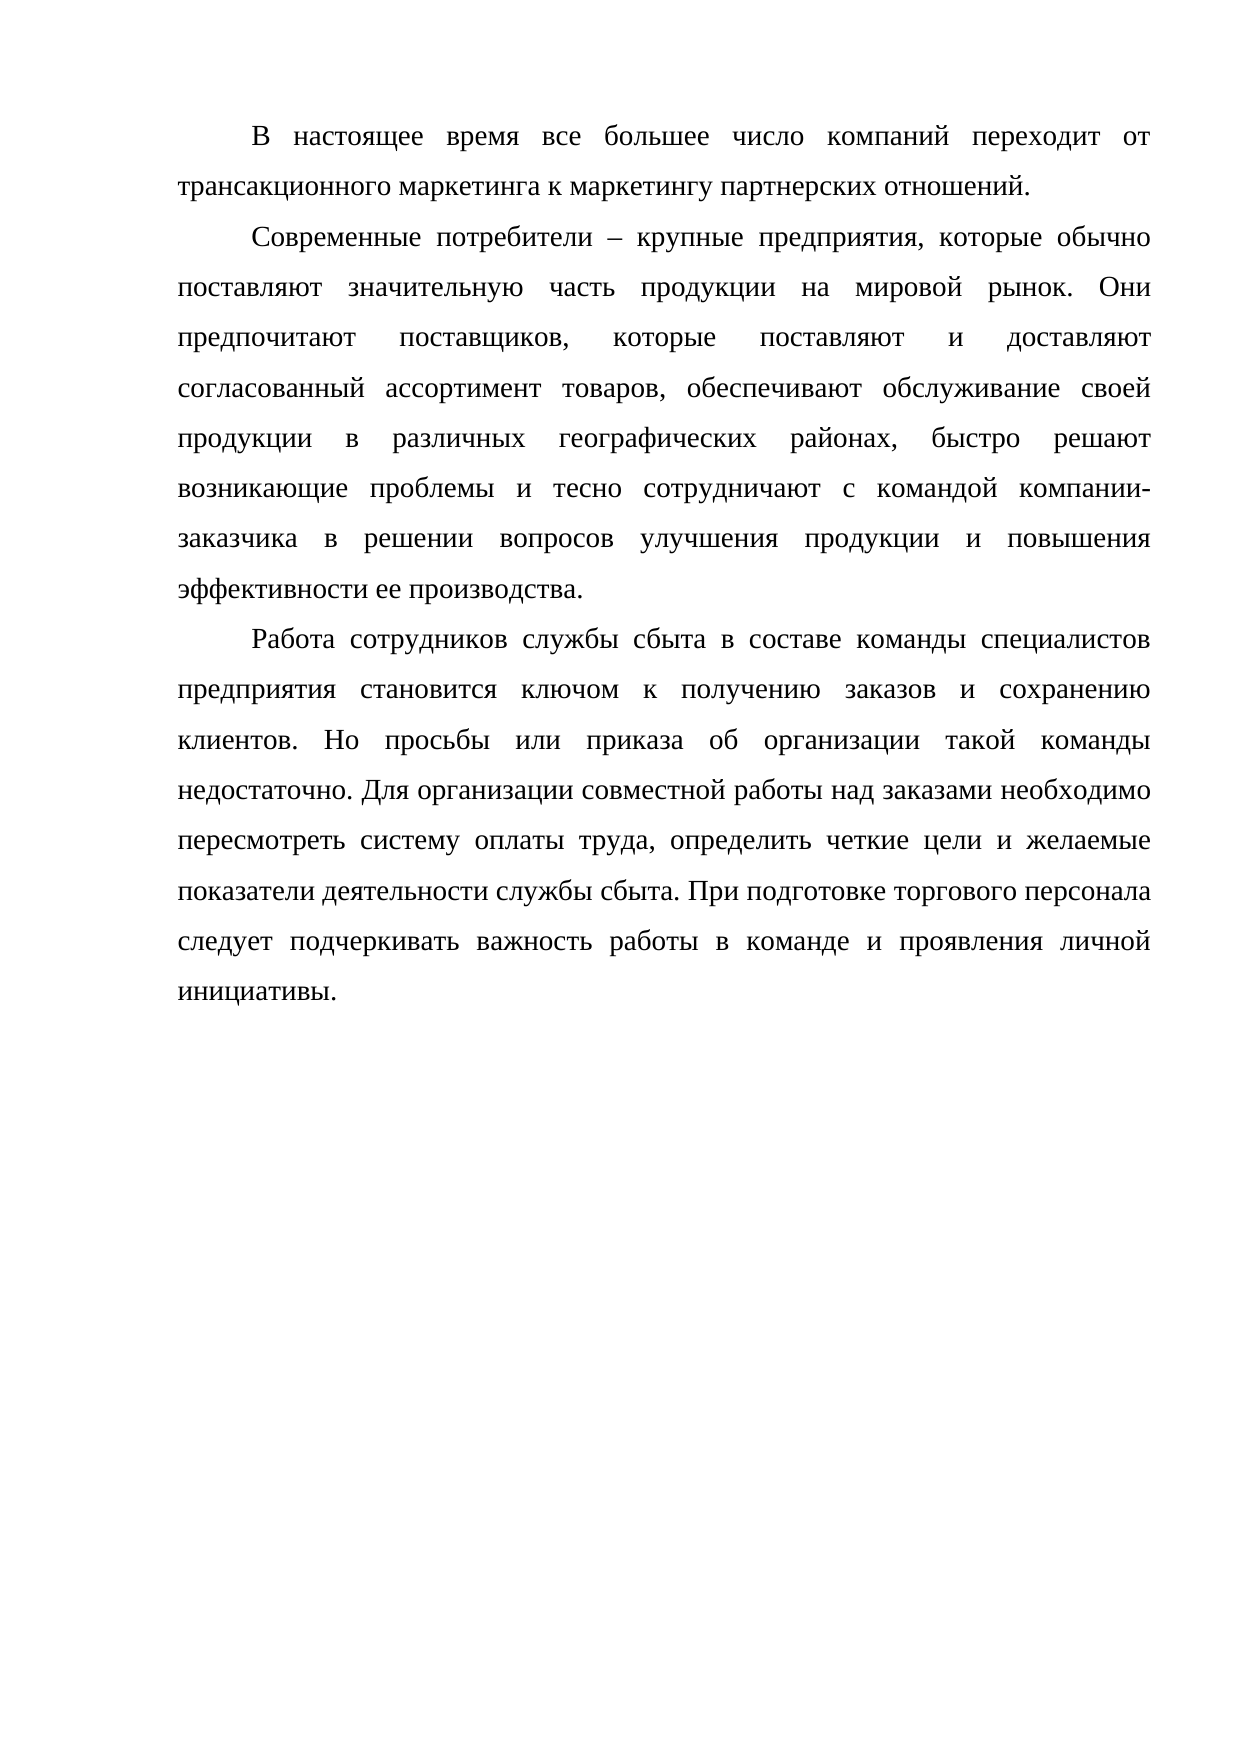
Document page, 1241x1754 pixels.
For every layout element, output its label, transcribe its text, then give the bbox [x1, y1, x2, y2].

text В настоящее время все большее число компаний переходит от трансакционного маркетинга к маркетингу партнерских отношений. [177, 118, 1152, 202]
text Работа сотрудников службы сбыта в составе команды специалистов предприятия становится ключом к получению заказов и сохранению клиентов. Но просьбы или приказа об организации такой команды недостаточно. Для организации совместной работы над заказами необходимо пересмотреть систему оплаты труда, определить четкие цели и желаемые показатели деятельности службы сбыта. При подготовке торгового персонала следует подчеркивать важность работы в команде и проявления личной инициативы. [177, 621, 1152, 1007]
text Современные потребители – крупные предприятия, которые обычно поставляют значительную часть продукции на мировой рынок. Они предпочитают поставщиков, которые поставляют и доставляют согласованный ассортимент товаров, обеспечивают обслуживание своей продукции в различных географических районах, быстро решают возникающие проблемы и тесно сотрудничают с командой компании-заказчика в решении вопросов улучшения продукции и повышения эффективности ее производства. [177, 219, 1152, 604]
